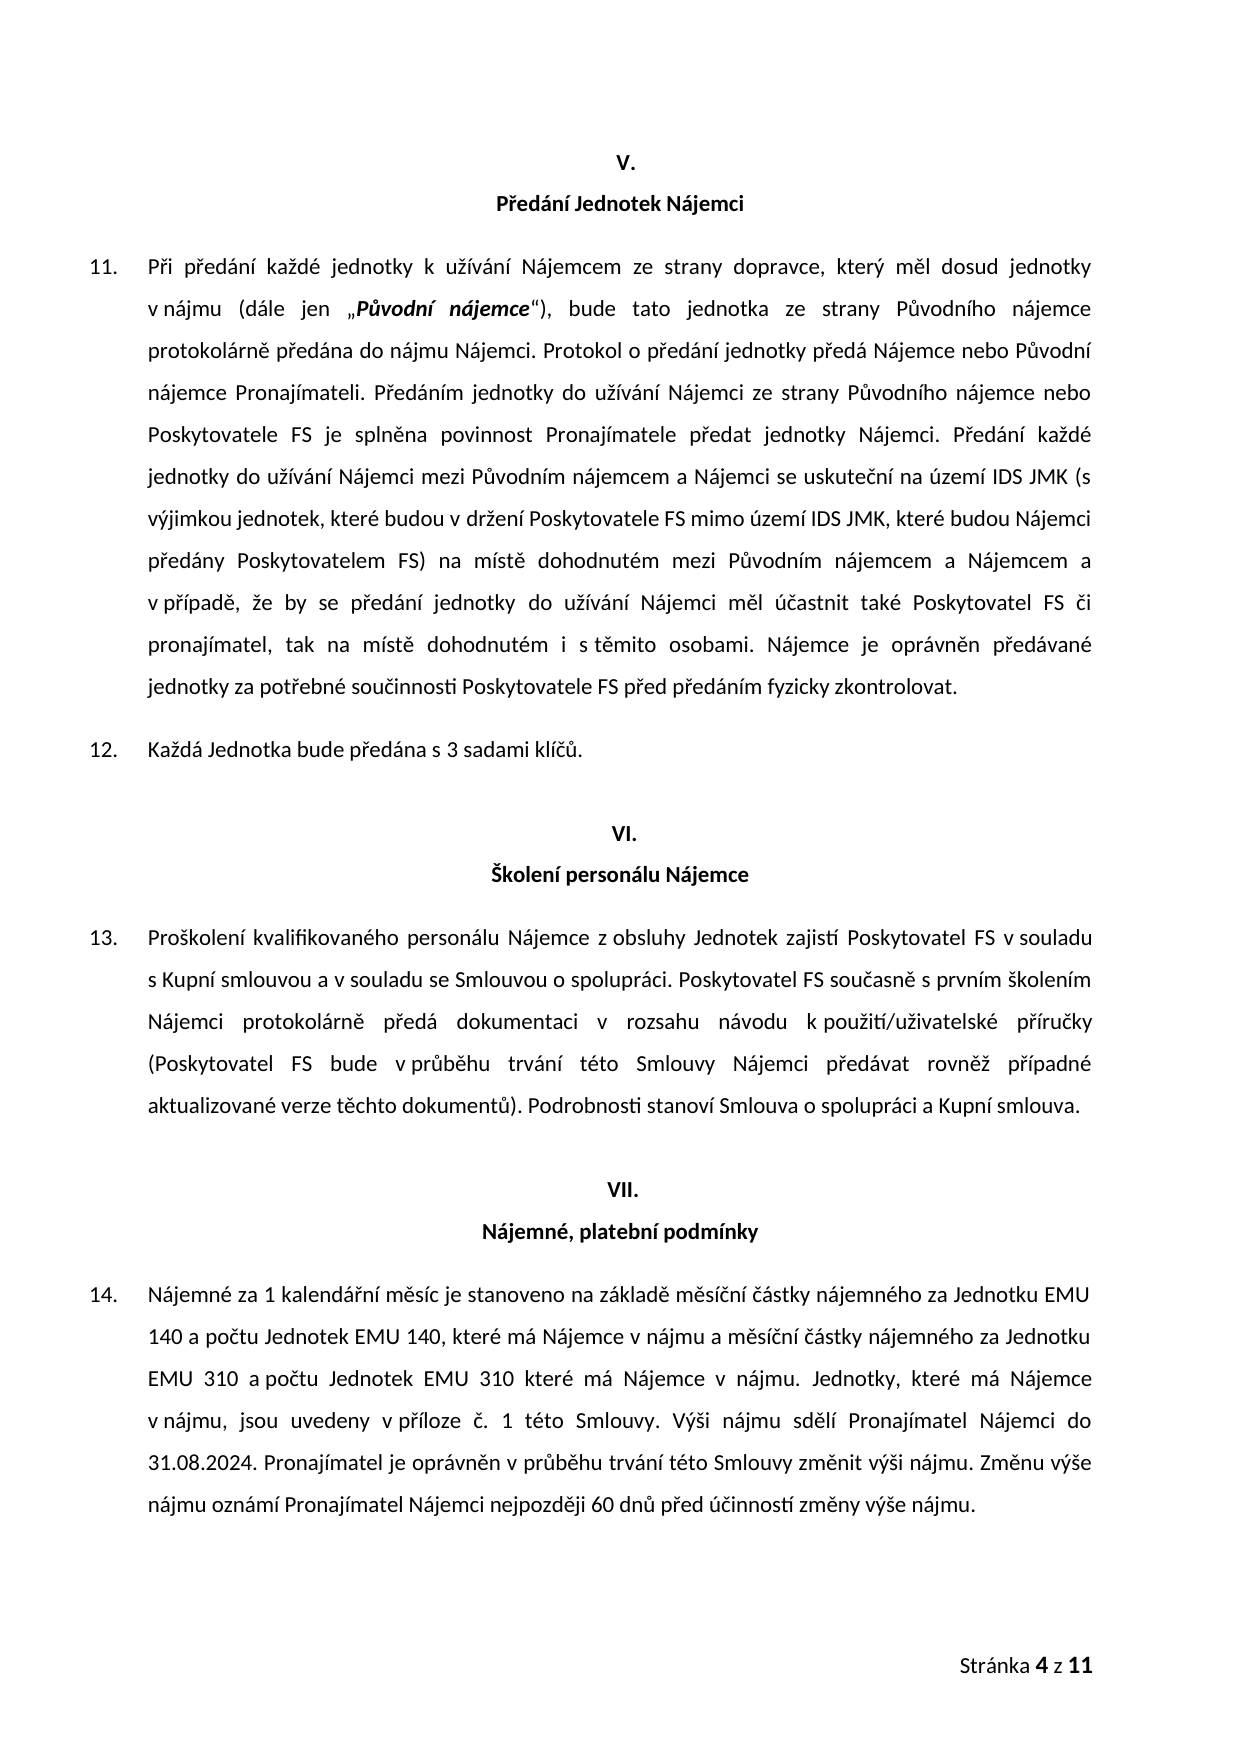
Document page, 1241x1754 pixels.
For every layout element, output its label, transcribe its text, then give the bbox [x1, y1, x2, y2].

text Proškolení kvalifikovaného personálu Nájemce z obsluhy Jednotek zajistí Poskytovatel FS v souladu s Kupní smlouvou a v souladu se Smlouvou o spolupráci. Poskytovatel FS současně s prvním školením Nájemci protokolárně předá dokumentaci v rozsahu návodu k použití/uživatelské příručky (Poskytovatel FS bude v průběhu trvání této Smlouvy Nájemci předávat rovněž případné aktualizované verze těchto dokumentů). Podrobnosti stanoví Smlouva o spolupráci a Kupní smlouva. [118, 923, 1093, 1119]
text Nájemné za 1 kalendářní měsíc je stanoveno na základě měsíční částky nájemného za Jednotku EMU 140 a počtu Jednotek EMU 140, které má Nájemce v nájmu a měsíční částky nájemného za Jednotku EMU 310 a počtu Jednotek EMU 310 které má Nájemce v nájmu. Jednotky, které má Nájemce v nájmu, jsou uvedeny v příloze č. 1 této Smlouvy. Výši nájmu sdělí Pronajímatel Nájemci do 31.08.2024. Pronajímatel je oprávněn v průběhu trvání této Smlouvy změnit výši nájmu. Změnu výše nájmu oznámí Pronajímatel Nájemci nejpozději 60 dnů před účinností změny výše nájmu. [118, 1280, 1093, 1518]
text Školení personálu Nájemce [148, 861, 1093, 889]
text Každá Jednotka bude předána s 3 sadami klíčů. [118, 735, 1093, 763]
text Předání Jednotek Nájemci [148, 189, 1093, 218]
text Při předání každé jednotky k užívání Nájemcem ze strany dopravce, který měl dosud jednotky v nájmu (dále jen „Původní nájemce“), bude tato jednotka ze strany Původního nájemce protokolárně předána do nájmu Nájemci. Protokol o předání jednotky předá Nájemce nebo Původní nájemce Pronajímateli. Předáním jednotky do užívání Nájemci ze strany Původního nájemce nebo Poskytovatele FS je splněna povinnost Pronajímatele předat jednotky Nájemci. Předání každé jednotky do užívání Nájemci mezi Původním nájemcem a Nájemci se uskuteční na území IDS JMK (s výjimkou jednotek, které budou v držení Poskytovatele FS mimo území IDS JMK, které budou Nájemci předány Poskytovatelem FS) na místě dohodnutém mezi Původním nájemcem a Nájemcem a v případě, že by se předání jednotky do užívání Nájemci měl účastnit také Poskytovatel FS či pronajímatel, tak na místě dohodnutém i s těmito osobami. Nájemce je oprávněn předávané jednotky za potřebné součinnosti Poskytovatele FS před předáním fyzicky zkontrolovat. [118, 252, 1093, 700]
text Nájemné, platební podmínky [148, 1217, 1093, 1245]
